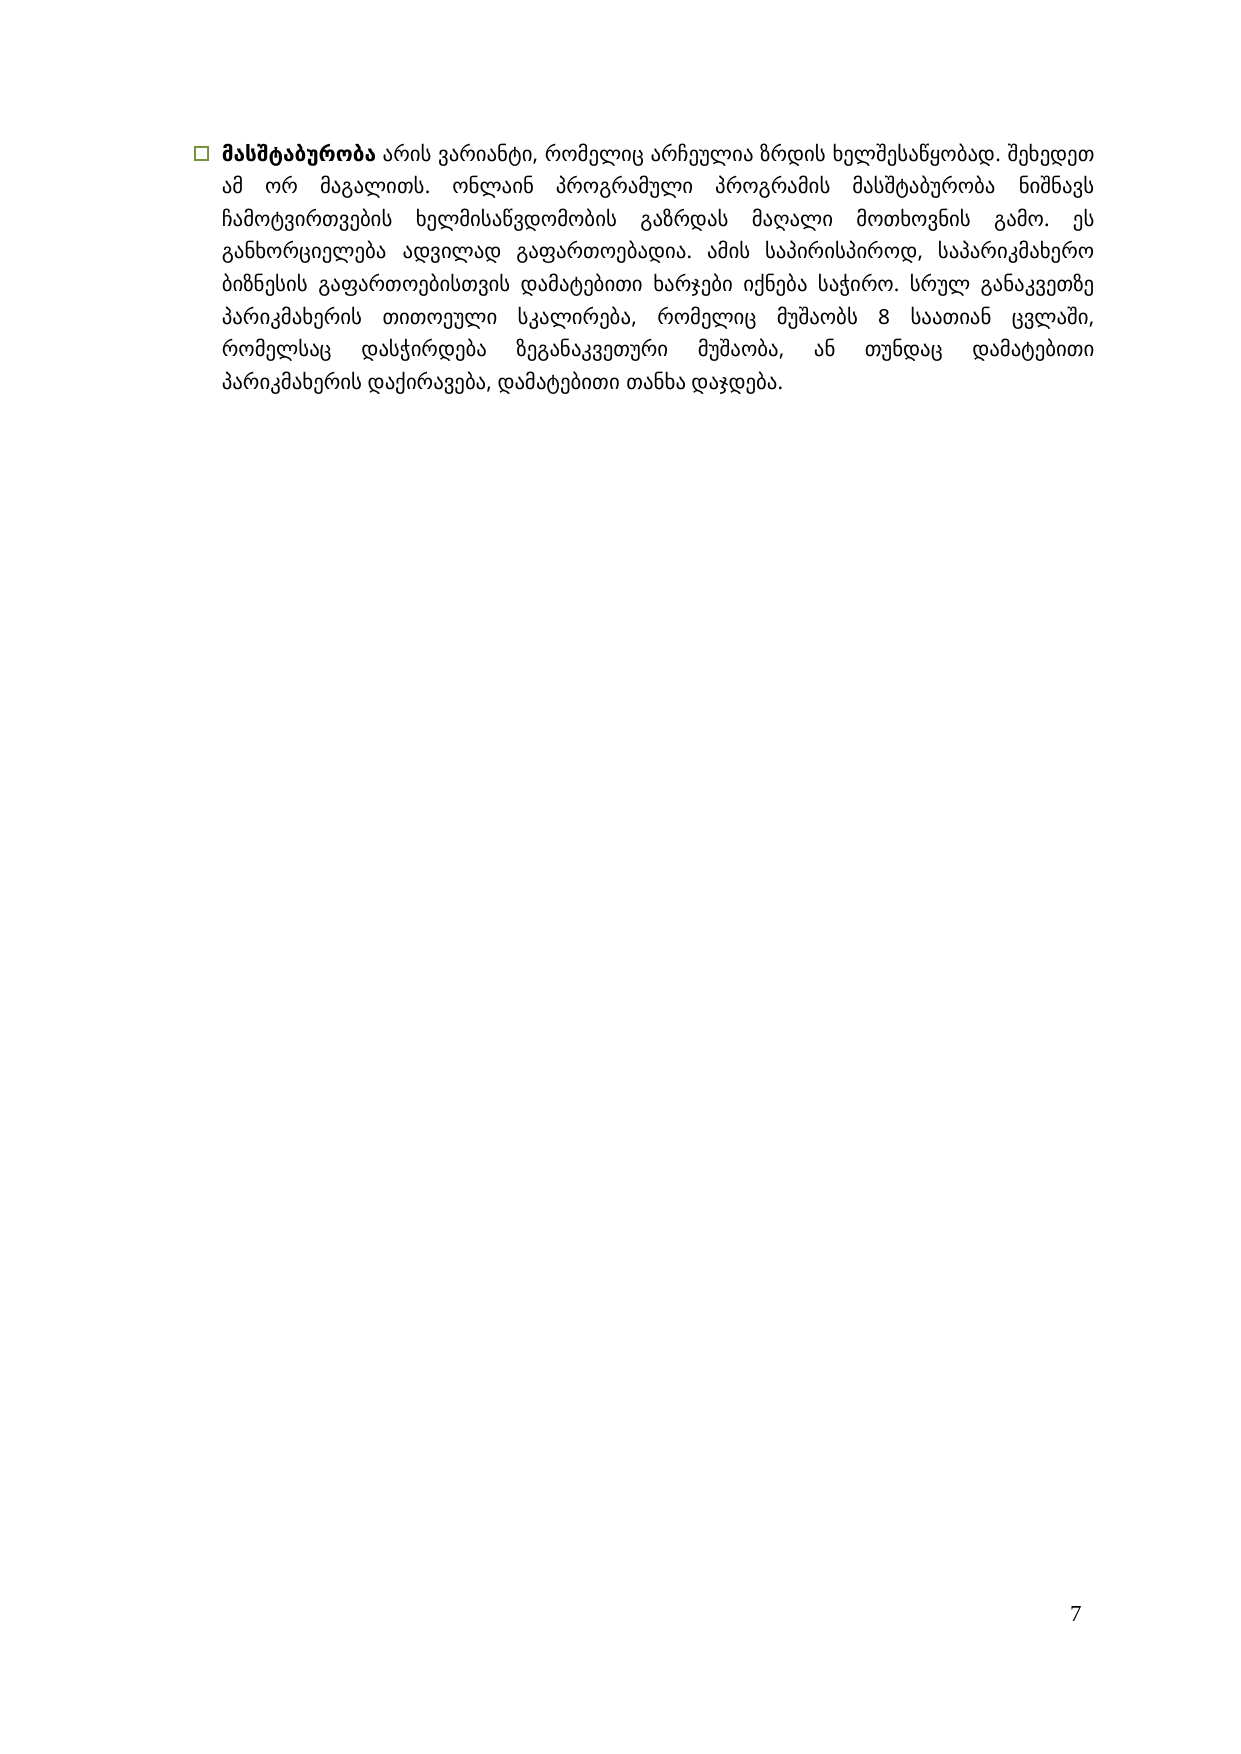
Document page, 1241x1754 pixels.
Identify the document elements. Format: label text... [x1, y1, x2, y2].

list მასშტაბურობა არის ვარიანტი, რომელიც არჩეულია ზრდის ხელშესაწყობად. შეხედეთ ამ ორ მაგალითს. ონლაინ პროგრამული პროგრამის მასშტაბურობა ნიშნავს ჩამოტვირთვების ხელმისაწვდომობის გაზრდას მაღალი მოთხოვნის გამო. ეს განხორციელება ადვილად გაფართოებადია. ამის საპირისპიროდ, საპარიკმახერო ბიზნესის გაფართოებისთვის დამატებითი ხარჯები იქნება საჭირო. სრულ განაკვეთზე პარიკმახერის თითოეული სკალირება, რომელიც მუშაობს 8 საათიან ცვლაში, რომელსაც დასჭირდება ზეგანაკვეთური მუშაობა, ან თუნდაც დამატებითი პარიკმახერის დაქირავება, დამატებითი თანხა დაჯდება. [192, 139, 1094, 396]
